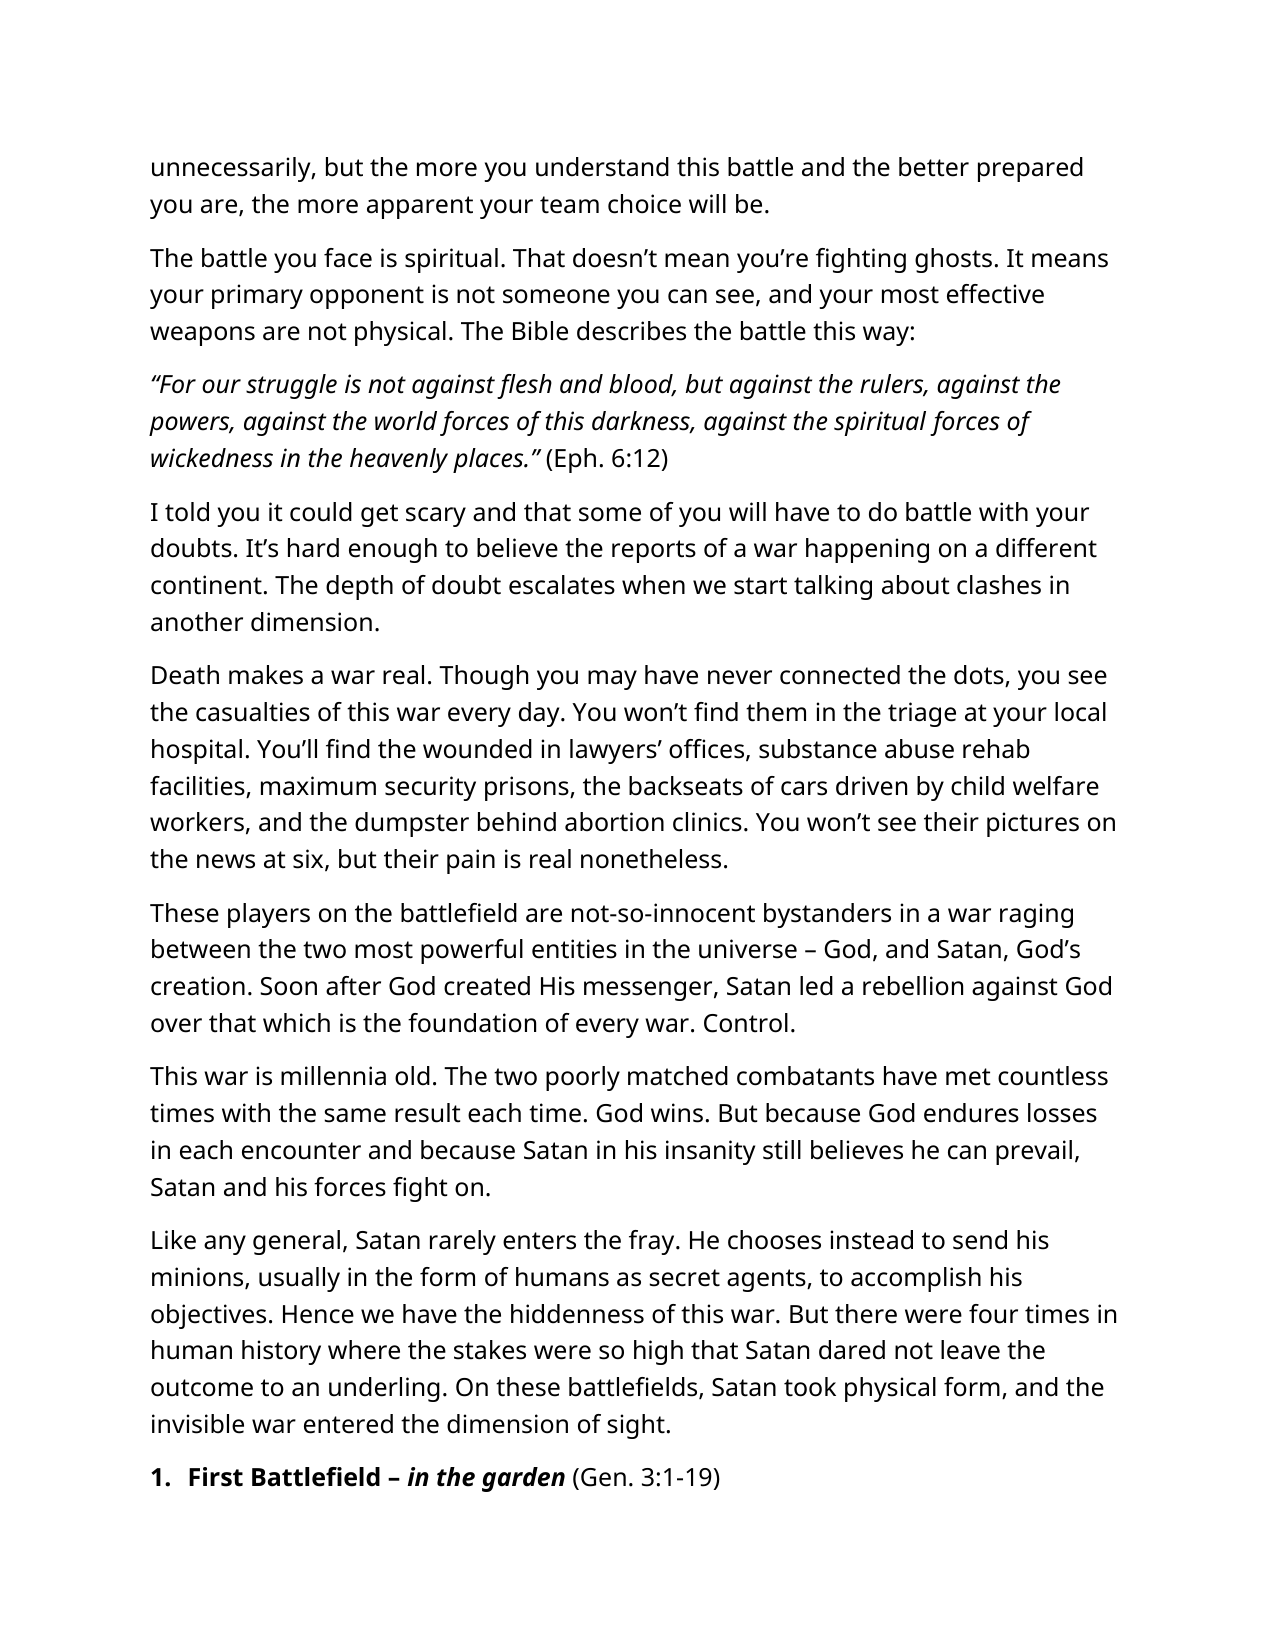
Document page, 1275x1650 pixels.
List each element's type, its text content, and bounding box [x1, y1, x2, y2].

list First Battlefield – in the garden (Gen. 3:1-19) [150, 1460, 1125, 1494]
text Death makes a war real. Though you may have never connected the dots, you see the casualties of this war every day. You won’t find them in the triage at your local hospital. You’ll find the wounded in lawyers’ offices, substance abuse rehab facilities, maximum security prisons, the backseats of cars driven by child welfare workers, and the dumpster behind abortion clinics. You won’t see their pictures on the news at six, but their pain is real nonetheless. [150, 658, 1125, 876]
text Like any general, Satan rarely enters the fray. He chooses instead to send his minions, usually in the form of humans as secret agents, to accomplish his objectives. Hence we have the hiddenness of this war. But there were four times in human history where the stakes were so high that Satan dared not leave the outcome to an underling. On these battlefields, Satan took physical form, and the invisible war entered the dimension of sight. [150, 1223, 1125, 1441]
text This war is millennia old. The two poorly matched combatants have met countless times with the same result each time. God wins. But because God endures losses in each encounter and because Satan in his insanity still believes he can prevail, Satan and his forces fight on. [150, 1059, 1125, 1203]
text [150, 150, 1125, 221]
text I told you it could get scary and that some of you will have to do battle with your doubts. It’s hard enough to believe the reports of a war happening on a different continent. The depth of doubt escalates when we start talking about clashes in another dimension. [150, 494, 1125, 638]
text “For our struggle is not against flesh and blood, but against the rulers, against the powers, against the world forces of this darkness, against the spiritual forces of wickedness in the heavenly places.” (Eph. 6:12) [150, 367, 1125, 475]
text These players on the battlefield are not-so-innocent bystanders in a war raging between the two most powerful entities in the universe – God, and Satan, God’s creation. Soon after God created His messenger, Satan led a rebellion against God over that which is the foundation of every war. Control. [150, 895, 1125, 1039]
text The battle you face is spiritual. That doesn’t mean you’re fighting ghosts. It means your primary opponent is not someone you can see, and your most effective weapons are not physical. The Bible describes the battle this way: [150, 240, 1125, 348]
